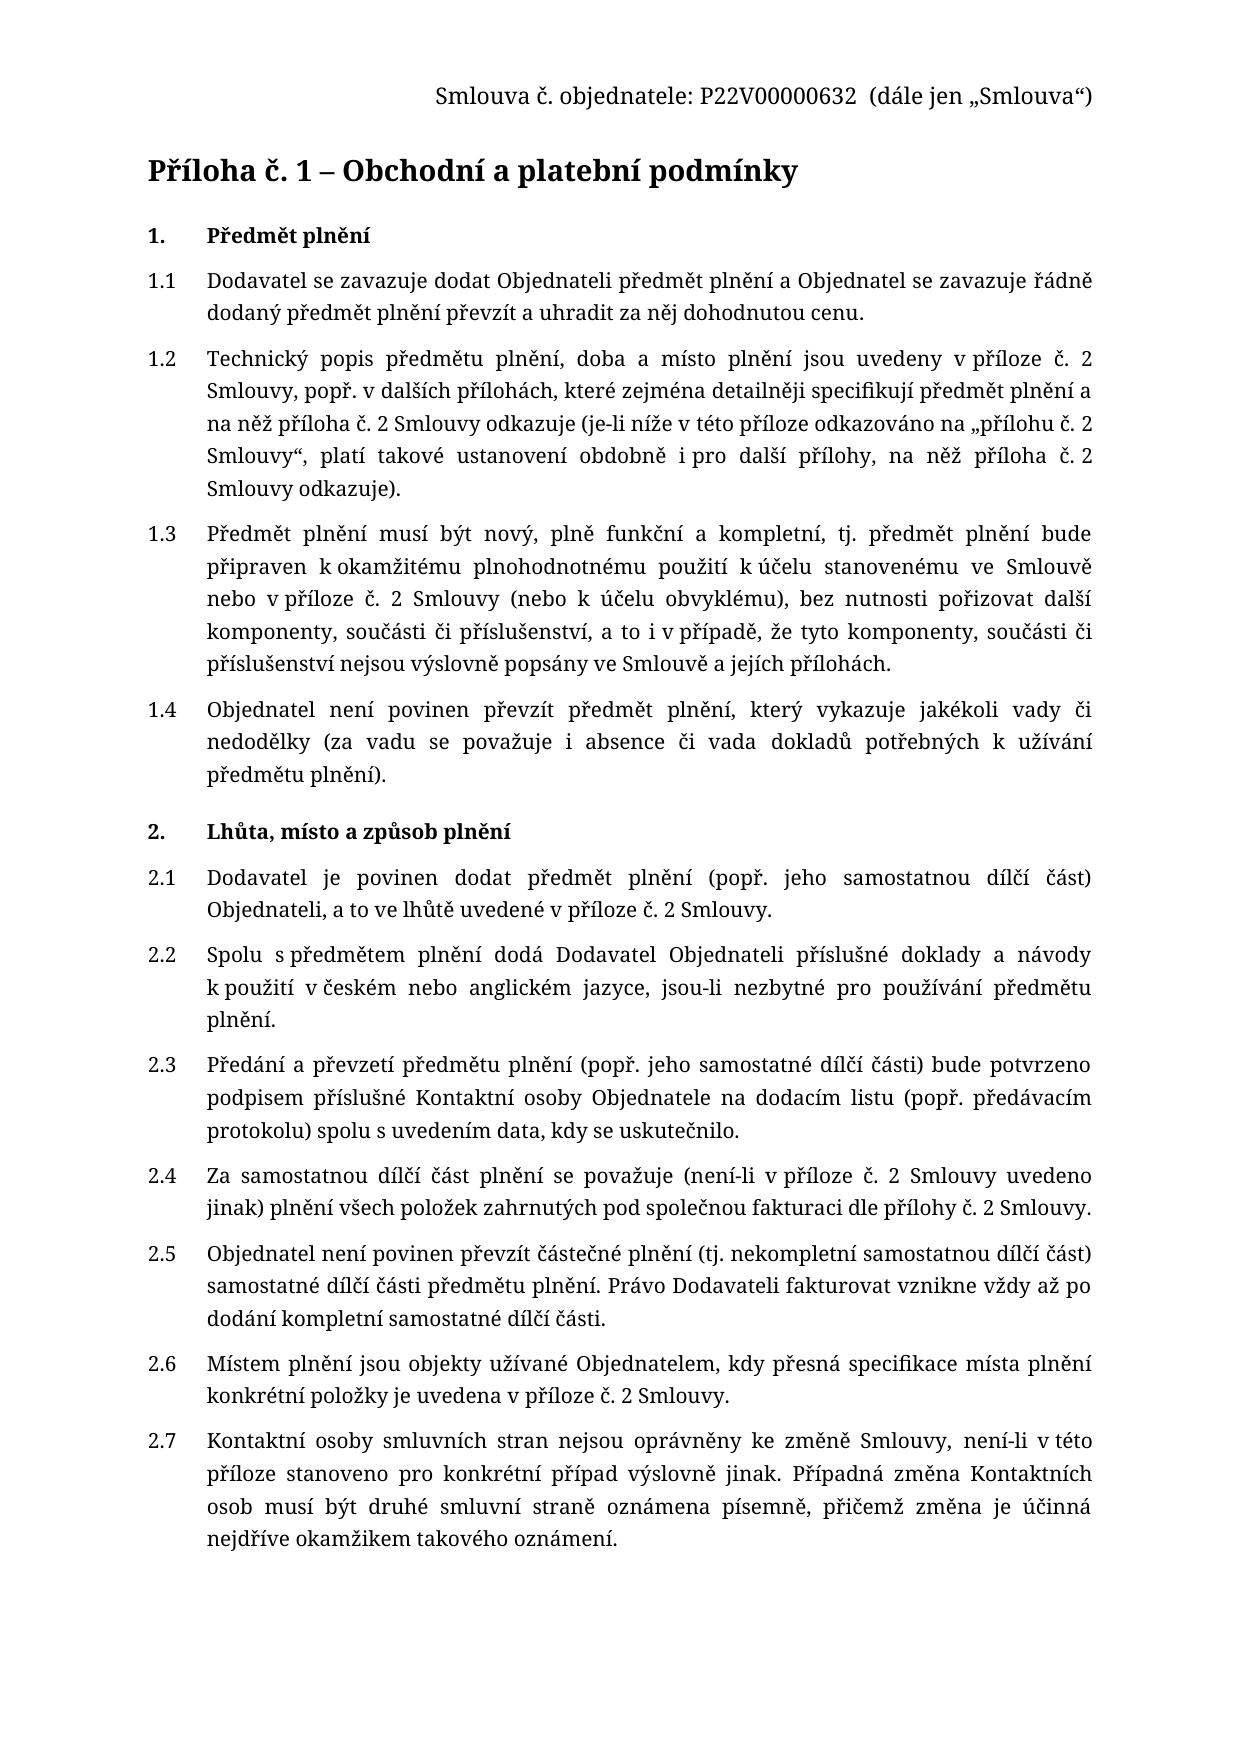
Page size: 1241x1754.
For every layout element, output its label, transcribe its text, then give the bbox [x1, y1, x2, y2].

list Objednatel není povinen převzít částečné plnění (tj. nekompletní samostatnou dílčí část) samostatné dílčí části předmětu plnění. Právo Dodavateli fakturovat vznikne vždy až po dodání kompletní samostatné dílčí části. [148, 1239, 1093, 1332]
list Za samostatnou dílčí část plnění se považuje (není-li v příloze č. 2 Smlouvy uvedeno jinak) plnění všech položek zahrnutých pod společnou fakturaci dle přílohy č. 2 Smlouvy. [148, 1161, 1093, 1222]
list Dodavatel se zavazuje dodat Objednateli předmět plnění a Objednatel se zavazuje řádně dodaný předmět plnění převzít a uhradit za něj dohodnutou cenu. [148, 266, 1093, 327]
list Dodavatel je povinen dodat předmět plnění (popř. jeho samostatnou dílčí část) Objednateli, a to ve lhůtě uvedené v příloze č. 2 Smlouvy. [148, 863, 1093, 924]
list Předmět plnění [148, 221, 1093, 249]
list Spolu s předmětem plnění dodá Dodavatel Objednateli příslušné doklady a návody k použití v českém nebo anglickém jazyce, jsou-li nezbytné pro používání předmětu plnění. [148, 940, 1093, 1034]
list Kontaktní osoby smluvních stran nejsou oprávněny ke změně Smlouvy, není-li v této příloze stanoveno pro konkrétní případ výslovně jinak. Případná změna Kontaktních osob musí být druhé smluvní straně oznámena písemně, přičemž změna je účinná nejdříve okamžikem takového oznámení. [148, 1427, 1093, 1553]
list Objednatel není povinen převzít předmět plnění, který vykazuje jakékoli vady či nedodělky (za vadu se považuje i absence či vada dokladů potřebných k užívání předmětu plnění). [148, 695, 1093, 788]
list Lhůta, místo a způsob plnění [148, 817, 1093, 846]
text Příloha č. 1 – Obchodní a platební podmínky [148, 150, 1093, 190]
list Technický popis předmětu plnění, doba a místo plnění jsou uvedeny v příloze č. 2 Smlouvy, popř. v dalších přílohách, které zejména detailněji specifikují předmět plnění a na něž příloha č. 2 Smlouvy odkazuje (je-li níže v této příloze odkazováno na „přílohu č. 2 Smlouvy“, platí takové ustanovení obdobně i pro další přílohy, na něž příloha č. 2 Smlouvy odkazuje). [148, 344, 1093, 502]
list Předmět plnění musí být nový, plně funkční a kompletní, tj. předmět plnění bude připraven k okamžitému plnohodnotnému použití k účelu stanovenému ve Smlouvě nebo v příloze č. 2 Smlouvy (nebo k účelu obvyklému), bez nutnosti pořizovat další komponenty, součásti či příslušenství, a to i v případě, že tyto komponenty, součásti či příslušenství nejsou výslovně popsány ve Smlouvě a jejích přílohách. [148, 519, 1093, 678]
list Předání a převzetí předmětu plnění (popř. jeho samostatné dílčí části) bude potvrzeno podpisem příslušné Kontaktní osoby Objednatele na dodacím listu (popř. předávacím protokolu) spolu s uvedením data, kdy se uskutečnilo. [148, 1051, 1093, 1144]
list Místem plnění jsou objekty užívané Objednatelem, kdy přesná specifikace místa plnění konkrétní položky je uvedena v příloze č. 2 Smlouvy. [148, 1349, 1093, 1410]
